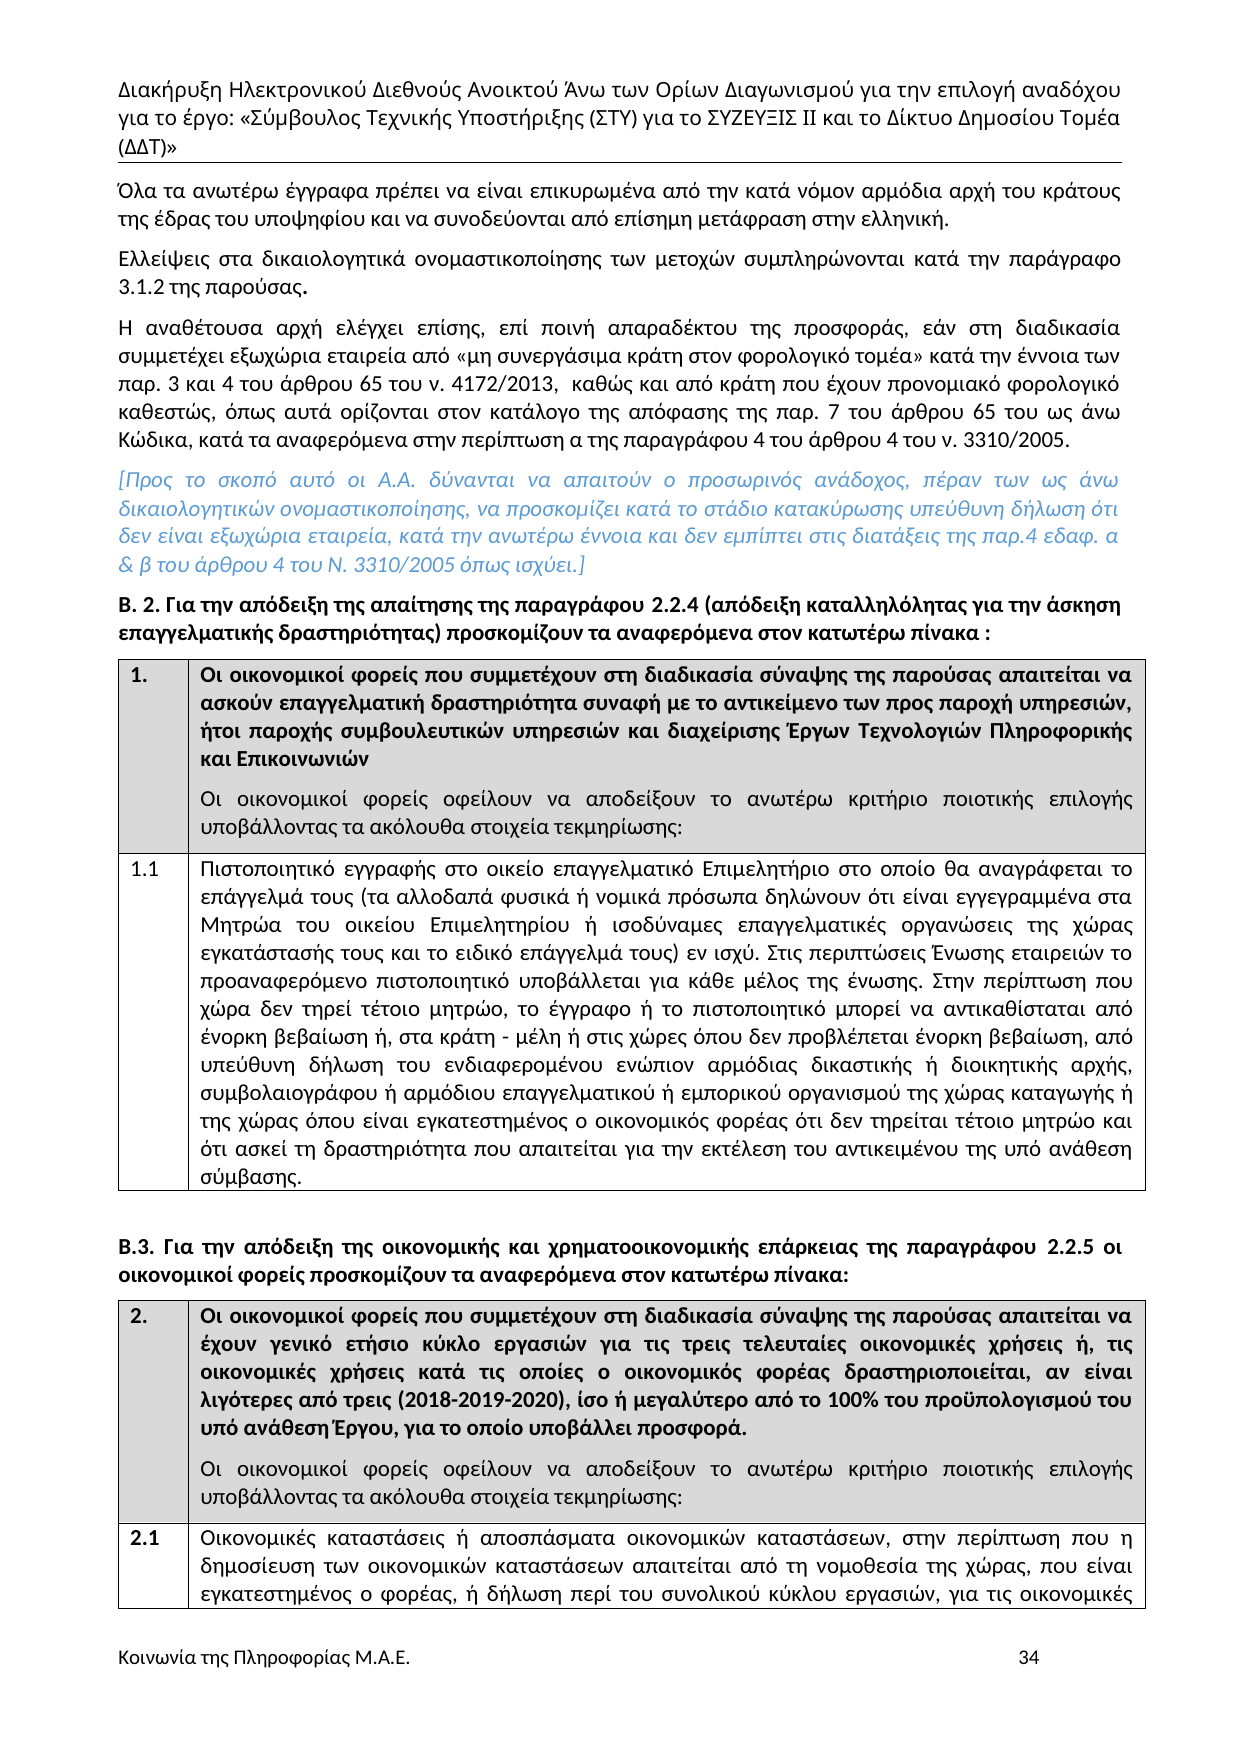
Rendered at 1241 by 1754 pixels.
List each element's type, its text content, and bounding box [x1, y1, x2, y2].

table_cell 2.1 [119, 1524, 188, 1608]
table_header Οι οικονομικοί φορείς που συμμετέχουν στη διαδικασία σύναψης της παρούσας απαιτείται να έχουν γενικό ετήσιο κύκλο εργασιών για τις τρεις τελευταίες οικονομικές χρήσεις ή, τις οικονομικές χρήσεις κατά τις οποίες ο οικονομικός φορέας δραστηριοποιείται, αν είναι λιγότερες από τρεις (2018-2019-2020), ίσο ή μεγαλύτερο από το 100% του προϋπολογισμού του υπό ανάθεση Έργου, για το οποίο υποβάλλει προσφορά. Οι οικονομικοί φορείς οφείλουν να αποδείξουν το ανωτέρω κριτήριο ποιοτικής επιλογής υποβάλλοντας τα ακόλουθα στοιχεία τεκμηρίωσης: [189, 1301, 1145, 1522]
table_cell 1.1 [119, 854, 188, 1190]
table_header 2. [119, 1301, 188, 1522]
text Ελλείψεις στα δικαιολογητικά ονομαστικοποίησης των μετοχών συμπληρώνονται κατά την παράγραφο 3.1.2 της παρούσας. [118, 244, 1122, 301]
text Η αναθέτουσα αρχή ελέγχει επίσης, επί ποινή απαραδέκτου της προσφοράς, εάν στη διαδικασία συμμετέχει εξωχώρια εταιρεία από «μη συνεργάσιμα κράτη στον φορολογικό τομέα» κατά την έννοια των παρ. 3 και 4 του άρθρου 65 του ν. 4172/2013, καθώς και από κράτη που έχουν προνομιακό φορολογικό καθεστώς, όπως αυτά ορίζονται στον κατάλογο της απόφασης της παρ. 7 του άρθρου 65 του ως άνω Κώδικα, κατά τα αναφερόμενα στην περίπτωση α της παραγράφου 4 του άρθρου 4 του ν. 3310/2005. [118, 313, 1122, 453]
table_header Οι οικονομικοί φορείς που συμμετέχουν στη διαδικασία σύναψης της παρούσας απαιτείται να ασκούν επαγγελματική δραστηριότητα συναφή με το αντικείμενο των προς παροχή υπηρεσιών, ήτοι παροχής συμβουλευτικών υπηρεσιών και διαχείρισης Έργων Τεχνολογιών Πληροφορικής και Επικοινωνιών Οι οικονομικοί φορείς οφείλουν να αποδείξουν το ανωτέρω κριτήριο ποιοτικής επιλογής υποβάλλοντας τα ακόλουθα στοιχεία τεκμηρίωσης: [189, 660, 1145, 853]
text B. 2. Για την απόδειξη της απαίτησης της παραγράφου 2.2.4 (απόδειξη καταλληλόλητας για την άσκηση επαγγελματικής δραστηριότητας) προσκομίζουν τα αναφερόμενα στον κατωτέρω πίνακα : [118, 590, 1122, 646]
text Β.3. Για την απόδειξη της οικονομικής και χρηματοοικονομικής επάρκειας της παραγράφου 2.2.5 οι οικονομικοί φορείς προσκομίζουν τα αναφερόμενα στον κατωτέρω πίνακα: [118, 1232, 1122, 1288]
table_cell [189, 1524, 1145, 1608]
table_cell Πιστοποιητικό εγγραφής στο οικείο επαγγελματικό Επιμελητήριο στο οποίο θα αναγράφεται το επάγγελμά τους (τα αλλοδαπά φυσικά ή νομικά πρόσωπα δηλώνουν ότι είναι εγγεγραμμένα στα Μητρώα του οικείου Επιμελητηρίου ή ισοδύναμες επαγγελματικές οργανώσεις της χώρας εγκατάστασής τους και το ειδικό επάγγελμά τους) εν ισχύ. Στις περιπτώσεις Ένωσης εταιρειών το προαναφερόμενο πιστοποιητικό υποβάλλεται για κάθε μέλος της ένωσης. Στην περίπτωση που χώρα δεν τηρεί τέτοιο μητρώο, το έγγραφο ή το πιστοποιητικό μπορεί να αντικαθίσταται από ένορκη βεβαίωση ή, στα κράτη - μέλη ή στις χώρες όπου δεν προβλέπεται ένορκη βεβαίωση, από υπεύθυνη δήλωση του ενδιαφερομένου ενώπιον αρμόδιας δικαστικής ή διοικητικής αρχής, συμβολαιογράφου ή αρμόδιου επαγγελματικού ή εμπορικού οργανισμού της χώρας καταγωγής ή της χώρας όπου είναι εγκατεστημένος ο οικονομικός φορέας ότι δεν τηρείται τέτοιο μητρώο και ότι ασκεί τη δραστηριότητα που απαιτείται για την εκτέλεση του αντικειμένου της υπό ανάθεση σύμβασης. [189, 854, 1145, 1190]
text Όλα τα ανωτέρω έγγραφα πρέπει να είναι επικυρωμένα από την κατά νόμον αρμόδια αρχή του κράτους της έδρας του υποψηφίου και να συνοδεύονται από επίσημη μετάφραση στην ελληνική. [118, 176, 1122, 232]
text [Προς το σκοπό αυτό οι Α.Α. δύνανται να απαιτούν ο προσωρινός ανάδοχος, πέραν των ως άνω δικαιολογητικών ονομαστικοποίησης, να προσκομίζει κατά το στάδιο κατακύρωσης υπεύθυνη δήλωση ότι δεν είναι εξωχώρια εταιρεία, κατά την ανωτέρω έννοια και δεν εμπίπτει στις διατάξεις της παρ.4 εδαφ. α & β του άρθρου 4 του Ν. 3310/2005 όπως ισχύει.] [118, 466, 1122, 578]
table_header 1. [119, 660, 188, 853]
